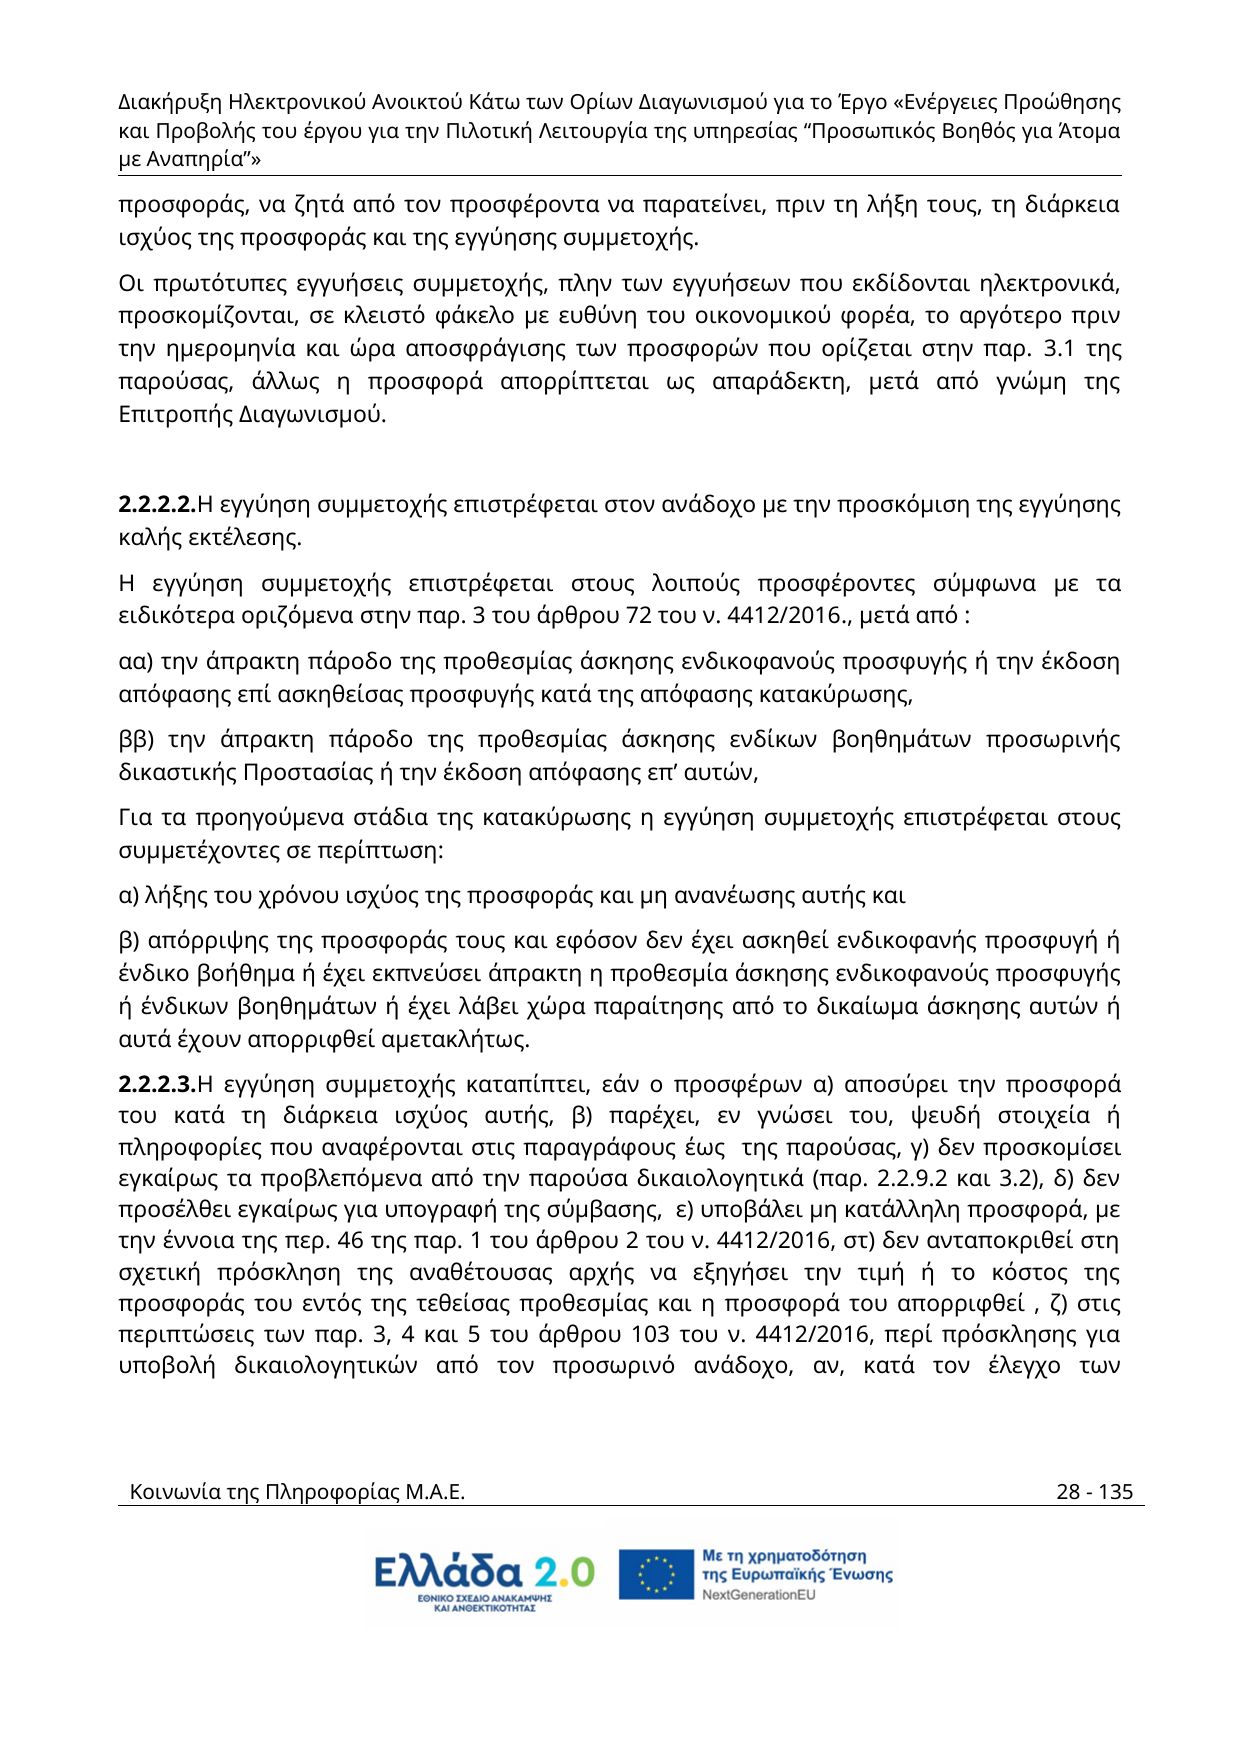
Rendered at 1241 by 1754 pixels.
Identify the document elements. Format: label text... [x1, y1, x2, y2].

text ββ) την άπρακτη πάροδο της προθεσμίας άσκησης ενδίκων βοηθημάτων προσωρινής δικαστικής Προστασίας ή την έκδοση απόφασης επ’ αυτών, [118, 723, 1122, 787]
list 2.2.2.2.Η εγγύηση συμμετοχής επιστρέφεται στον ανάδοχο με την προσκόμιση της εγγύησης καλής εκτέλεσης. [118, 488, 1122, 552]
text Για τα προηγούμενα στάδια της κατακύρωσης η εγγύηση συμμετοχής επιστρέφεται στους συμμετέχοντες σε περίπτωση: [118, 801, 1122, 865]
text β) απόρριψης της προσφοράς τους και εφόσον δεν έχει ασκηθεί ενδικοφανής προσφυγή ή ένδικο βοήθημα ή έχει εκπνεύσει άπρακτη η προθεσμία άσκησης ενδικοφανούς προσφυγής ή ένδικων βοηθημάτων ή έχει λάβει χώρα παραίτησης από το δικαίωμα άσκησης αυτών ή αυτά έχουν απορριφθεί αμετακλήτως. [118, 924, 1122, 1054]
text α) λήξης του χρόνου ισχύος της προσφοράς και μη ανανέωσης αυτής και [118, 879, 1122, 910]
text Οι πρωτότυπες εγγυήσεις συμμετοχής, πλην των εγγυήσεων που εκδίδονται ηλεκτρονικά, προσκομίζονται, σε κλειστό φάκελο με ευθύνη του οικονομικού φορέα, το αργότερο πριν την ημερομηνία και ώρα αποσφράγισης των προσφορών που ορίζεται στην παρ. 3.1 της παρούσας, άλλως η προσφορά απορρίπτεται ως απαράδεκτη, μετά από γνώμη της Επιτροπής Διαγωνισμού. [118, 267, 1122, 429]
picture [363, 1518, 900, 1629]
text Η εγγύηση συμμετοχής επιστρέφεται στους λοιπούς προσφέροντες σύμφωνα με τα ειδικότερα οριζόμενα στην παρ. 3 του άρθρου 72 του ν. 4412/2016., μετά από : [118, 567, 1122, 631]
text αα) την άπρακτη πάροδο της προθεσμίας άσκησης ενδικοφανούς προσφυγής ή την έκδοση απόφασης επί ασκηθείσας προσφυγής κατά της απόφασης κατακύρωσης, [118, 645, 1122, 709]
